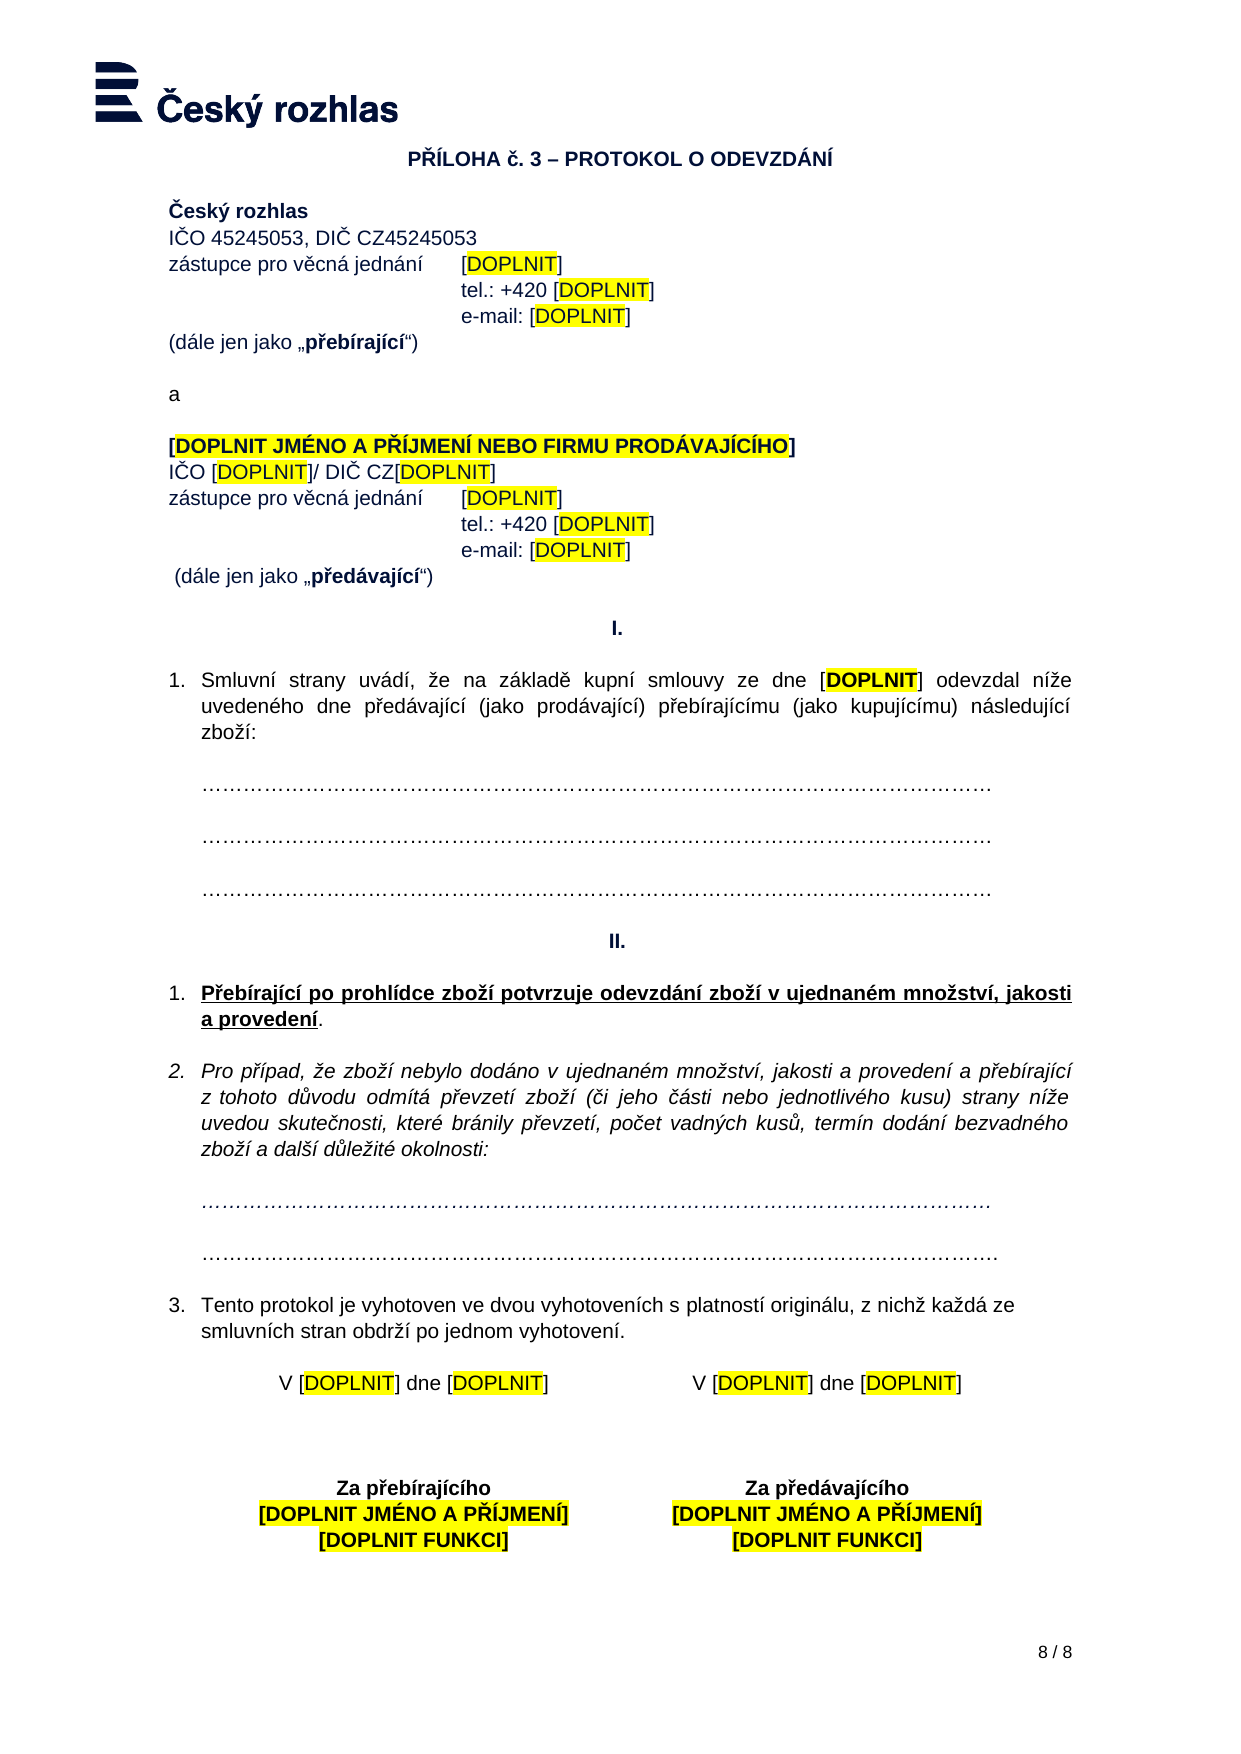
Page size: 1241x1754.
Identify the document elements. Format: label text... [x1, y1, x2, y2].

text a [168, 380, 1072, 406]
table_cell Za předávajícího [DOPLNIT JMÉNO A PŘÍJMENÍ] [DOPLNIT FUNKCI] [621, 1396, 1033, 1552]
text (dále jen jako „předávající“) [168, 563, 1072, 589]
text [DOPLNIT JMÉNO A PŘÍJMENÍ NEBO FIRMU PRODÁVAJÍCÍHO] [168, 432, 1072, 458]
text (dále jen jako „přebírající“) [168, 328, 1072, 354]
text zástupce pro věcná jednání [DOPLNIT] [168, 484, 1072, 511]
text tel.: +420 [DOPLNIT] [168, 276, 1072, 302]
table_header V [DOPLNIT] dne [DOPLNIT] [207, 1370, 621, 1396]
text tel.: +420 [DOPLNIT] [168, 511, 1072, 537]
subtitle …………………………………………………………………………………………………… [168, 1188, 1072, 1214]
table_header V [DOPLNIT] dne [DOPLNIT] [621, 1370, 1033, 1396]
picture [95, 62, 398, 128]
list …………………………………………………………………………………………………… [201, 875, 1072, 901]
list ……………………………………………………………………………………………………. [201, 1240, 1072, 1266]
list …………………………………………………………………………………………………… [201, 823, 1072, 849]
table_cell Za přebírajícího [DOPLNIT JMÉNO A PŘÍJMENÍ] [DOPLNIT FUNKCI] [207, 1396, 621, 1552]
text zástupce pro věcná jednání [DOPLNIT] [168, 250, 1072, 276]
text e-mail: [DOPLNIT] [168, 537, 1072, 563]
text Český rozhlas [168, 198, 1072, 224]
list …………………………………………………………………………………………………… [201, 771, 1072, 797]
list Smluvní strany uvádí, že na základě kupní smlouvy ze dne [DOPLNIT] odevzdal níže uvedeného dne předávající (jako prodávající) přebírajícímu (jako kupujícímu) následující zboží: [168, 667, 1072, 745]
text IČO 45245053, DIČ CZ45245053 [168, 224, 1072, 250]
list Přebírající po prohlídce zboží potvrzuje odevzdání zboží v ujednaném množství, jakosti a provedení. [168, 979, 1072, 1031]
text e-mail: [DOPLNIT] [168, 302, 1072, 328]
list Tento protokol je vyhotoven ve dvou vyhotoveních s platností originálu, z nichž každá ze smluvních stran obdrží po jednom vyhotovení. [168, 1292, 1072, 1344]
text IČO [DOPLNIT]/ DIČ CZ[DOPLNIT] [168, 458, 1072, 484]
text PŘÍLOHA č. 3 – PROTOKOL O ODEVZDÁNÍ [168, 146, 1072, 172]
list Pro případ, že zboží nebylo dodáno v ujednaném množství, jakosti a provedení a přebírající z tohoto důvodu odmítá převzetí zboží (či jeho části nebo jednotlivého kusu) strany níže uvedou skutečnosti, které bránily převzetí, počet vadných kusů, termín dodání bezvadného zboží a další důležité okolnosti: [168, 1057, 1072, 1162]
